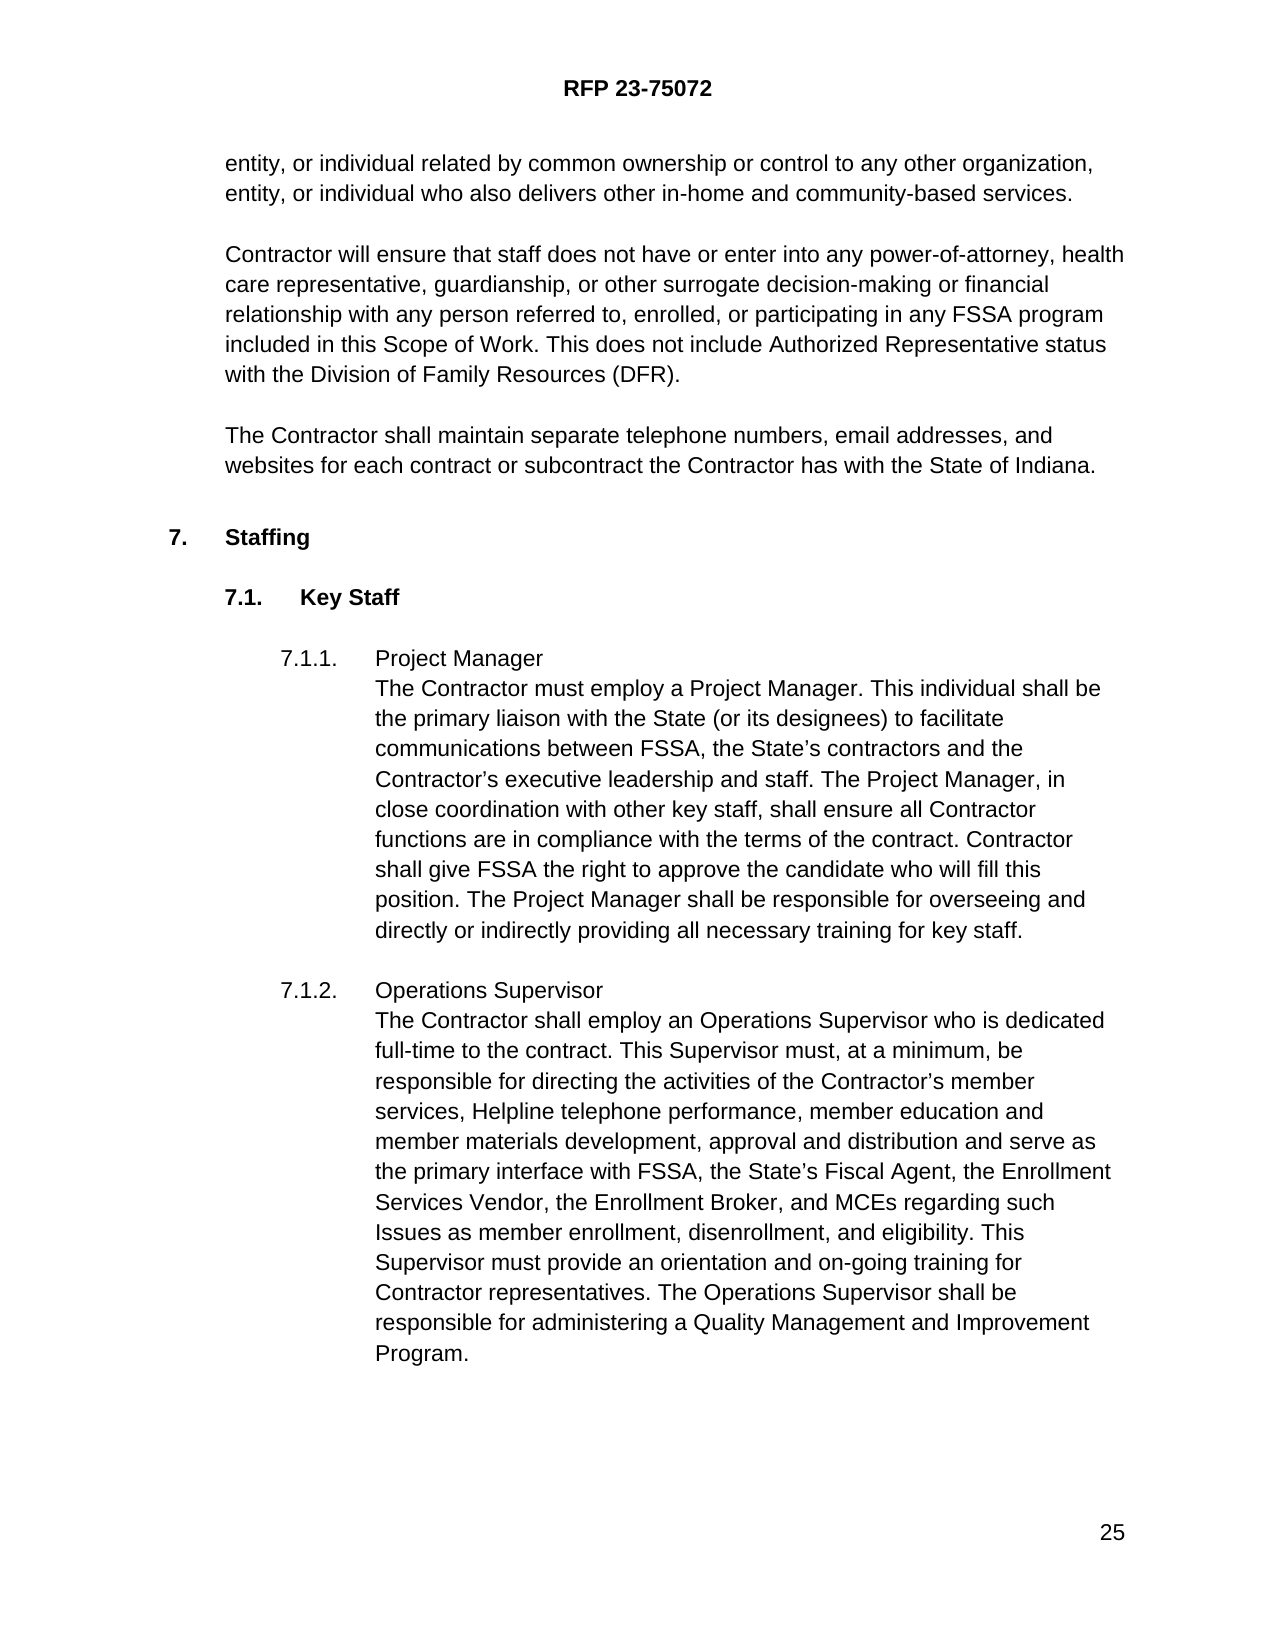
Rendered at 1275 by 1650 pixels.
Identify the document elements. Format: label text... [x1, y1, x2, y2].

text Contractor will ensure that staff does not have or enter into any power-of-attorney, health care representative, guardianship, or other surrogate decision-making or financial relationship with any person referred to, enrolled, or participating in any FSSA program included in this Scope of Work. This does not include Authorized Representative status with the Division of Family Resources (DFR). [225, 241, 1125, 388]
text The Contractor shall employ an Operations Supervisor who is dedicated full-time to the contract. This Supervisor must, at a minimum, be responsible for directing the activities of the Contractor’s member services, Helpline telephone performance, member education and member materials development, approval and distribution and serve as the primary interface with FSSA, the State’s Fiscal Agent, the Enrollment Services Vendor, the Enrollment Broker, and MCEs regarding such Issues as member enrollment, disenrollment, and eligibility. This Supervisor must provide an orientation and on-going training for Contractor representatives. The Operations Supervisor shall be responsible for administering a Quality Management and Improvement Program. [375, 1007, 1125, 1366]
subtitle Key Staff [262, 584, 1125, 611]
list Project Manager [337, 645, 1125, 671]
text The Contractor must employ a Project Manager. This individual shall be the primary liaison with the State (or its designees) to facilitate communications between FSSA, the State’s contractors and the Contractor’s executive leadership and staff. The Project Manager, in close coordination with other key staff, shall ensure all Contractor functions are in compliance with the terms of the contract. Contractor shall give FSSA the right to approve the candidate who will fill this position. The Project Manager shall be responsible for overseeing and directly or indirectly providing all necessary training for key staff. [375, 675, 1114, 943]
list Operations Supervisor [337, 977, 1125, 1003]
subtitle Staffing [187, 524, 1125, 550]
text The Contractor shall maintain separate telephone numbers, email addresses, and websites for each contract or subcontract the Contractor has with the State of Indiana. [225, 422, 1125, 478]
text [225, 150, 1125, 207]
